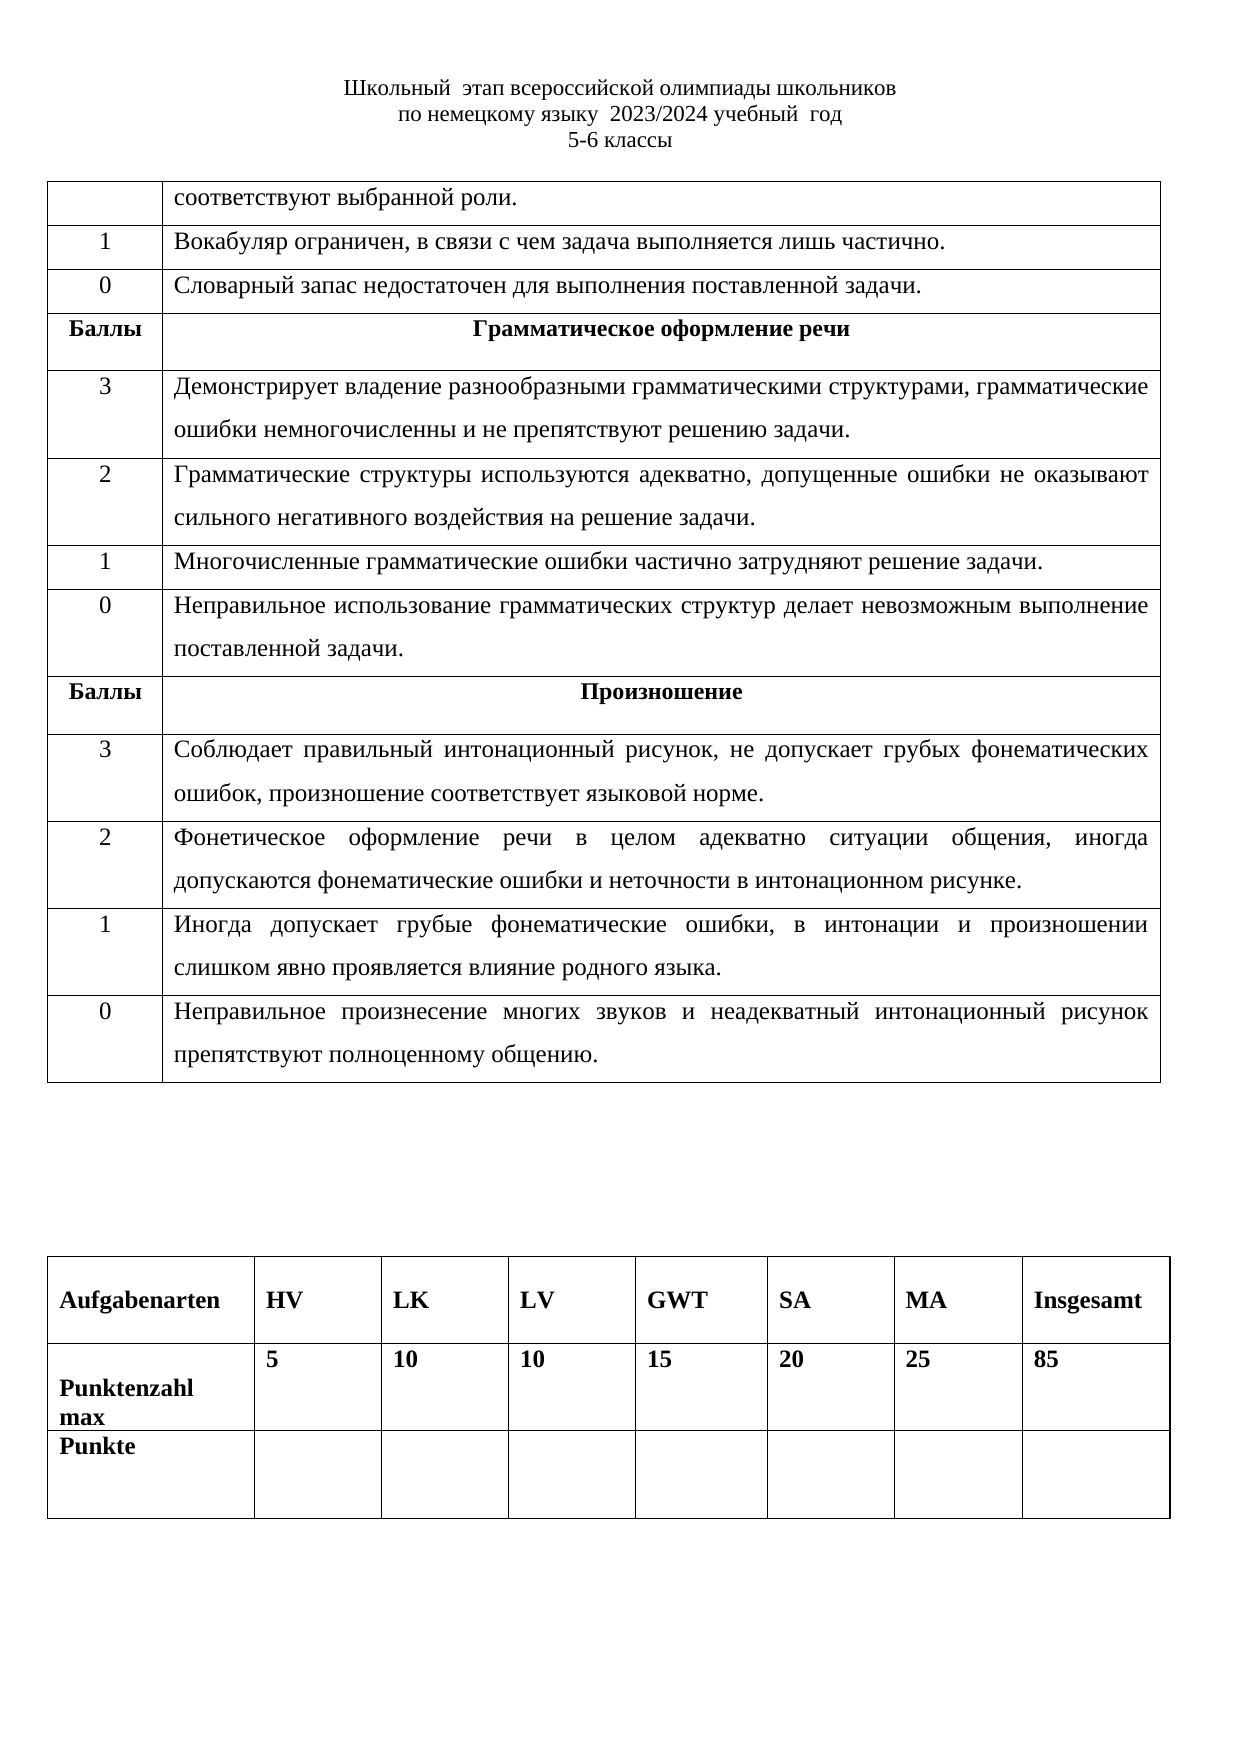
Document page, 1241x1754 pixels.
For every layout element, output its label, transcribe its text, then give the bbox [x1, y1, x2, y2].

table_cell [1023, 1431, 1169, 1517]
table_cell Баллы [48, 314, 162, 370]
table_cell Грамматическое оформление речи [163, 314, 1160, 370]
table_cell Фонетическое оформление речи в целом адекватно ситуации общения, иногда допускаются фонематические ошибки и неточности в интонационном рисунке. [163, 822, 1160, 908]
table_cell Punktenzahl max [48, 1344, 254, 1430]
table_cell Неправильное произнесение многих звуков и неадекватный интонационный рисунок препятствуют полноценному общению. [163, 996, 1160, 1082]
table_cell 3 [48, 735, 162, 821]
table_cell Баллы [48, 677, 162, 733]
table_cell 2 [48, 459, 162, 545]
table_cell Неправильное использование грамматических структур делает невозможным выполнение поставленной задачи. [163, 590, 1160, 676]
table_header Insgesamt [1023, 1257, 1169, 1343]
table_cell 2 [48, 822, 162, 908]
table_cell 25 [895, 1344, 1022, 1430]
table_cell [768, 1431, 894, 1517]
table_header SA [768, 1257, 894, 1343]
table_header MA [895, 1257, 1022, 1343]
table_cell Иногда допускает грубые фонематические ошибки, в интонации и произношении слишком явно проявляется влияние родного языка. [163, 909, 1160, 995]
table_cell 0 [48, 996, 162, 1082]
table_cell [895, 1431, 1022, 1517]
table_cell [163, 182, 1160, 225]
table_cell Произношение [163, 677, 1160, 733]
table_cell 1 [48, 226, 162, 269]
table_cell 0 [48, 590, 162, 676]
table_cell 1 [48, 546, 162, 589]
table_cell [382, 1431, 508, 1517]
table_cell Соблюдает правильный интонационный рисунок, не допускает грубых фонематических ошибок, произношение соответствует языковой норме. [163, 735, 1160, 821]
table_cell Демонстрирует владение разнообразными грамматическими структурами, грамматические ошибки немногочисленны и не препятствуют решению задачи. [163, 371, 1160, 458]
table_cell 0 [48, 270, 162, 313]
table_cell 1 [48, 909, 162, 995]
table_header LK [382, 1257, 508, 1343]
table_cell [636, 1431, 767, 1517]
table_cell Грамматические структуры используются адекватно, допущенные ошибки не оказывают сильного негативного воздействия на решение задачи. [163, 459, 1160, 545]
table_cell 2 [48, 182, 162, 225]
table_cell 20 [768, 1344, 894, 1430]
table_cell Вокабуляр ограничен, в связи с чем задача выполняется лишь частично. [163, 226, 1160, 269]
table_cell 85 [1023, 1344, 1169, 1430]
table_header HV [255, 1257, 381, 1343]
table_cell 10 [509, 1344, 635, 1430]
table_cell Punkte [48, 1431, 254, 1517]
table_cell Словарный запас недостаточен для выполнения поставленной задачи. [163, 270, 1160, 313]
table_cell Многочисленные грамматические ошибки частично затрудняют решение задачи. [163, 546, 1160, 589]
table_cell 10 [382, 1344, 508, 1430]
table_header Aufgabenarten [48, 1257, 254, 1343]
table_header LV [509, 1257, 635, 1343]
table_cell [509, 1431, 635, 1517]
table_header GWT [636, 1257, 767, 1343]
table_cell 3 [48, 371, 162, 458]
table_cell [255, 1431, 381, 1517]
table_cell 5 [255, 1344, 381, 1430]
table_cell 15 [636, 1344, 767, 1430]
